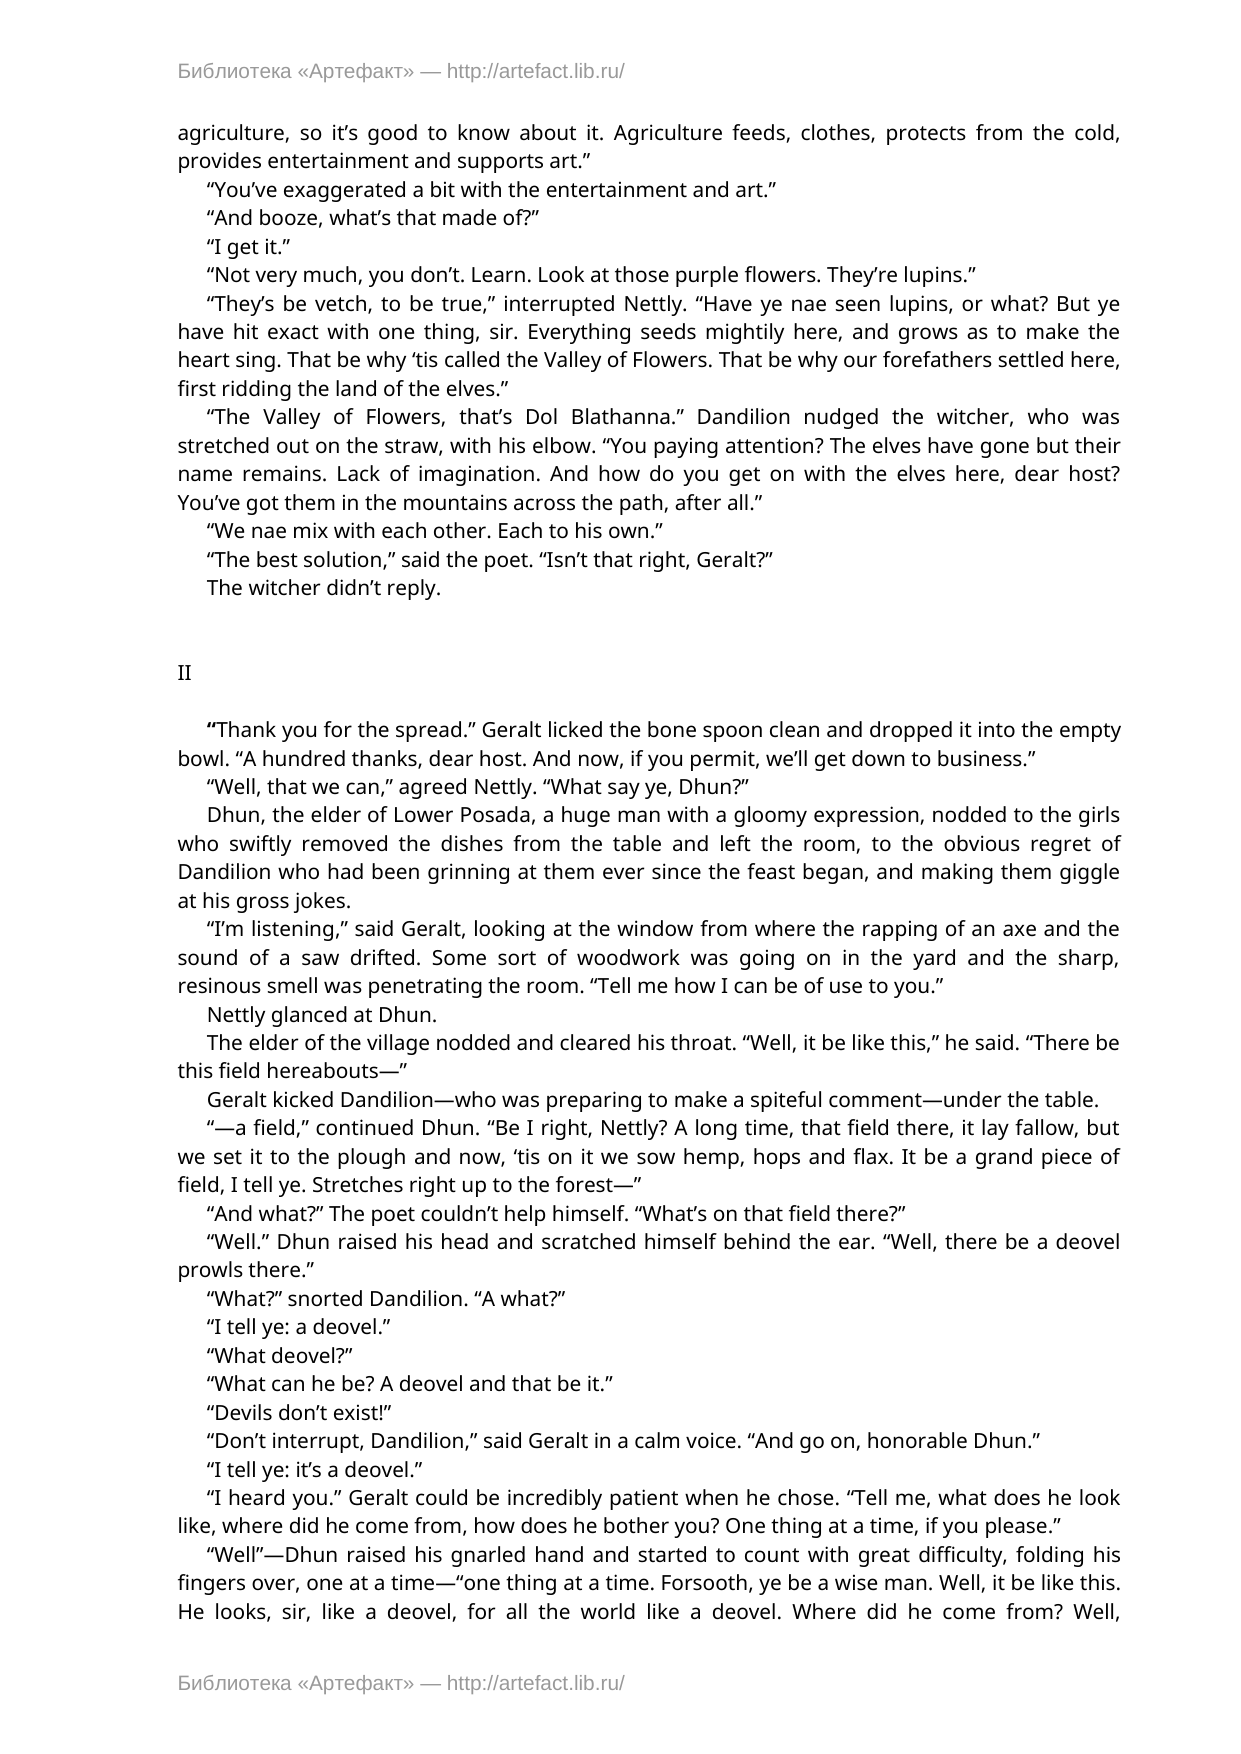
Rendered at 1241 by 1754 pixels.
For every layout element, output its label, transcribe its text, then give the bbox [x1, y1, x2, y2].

text “Well.” Dhun raised his head and scratched himself behind the ear. “Well, there be a deovel prowls there.” [177, 1227, 1122, 1284]
text “I tell ye: a deovel.” [177, 1312, 1122, 1341]
text “I heard you.” Geralt could be incredibly patient when he chose. “Tell me, what does he look like, where did he come from, how does he bother you? One thing at a time, if you please.” [177, 1483, 1122, 1540]
text Geralt kicked Dandilion—who was preparing to make a spiteful comment—under the table. [177, 1085, 1122, 1113]
text Nettly glanced at Dhun. [177, 1000, 1122, 1028]
text The elder of the village nodded and cleared his throat. “Well, it be like this,” he said. “There be this field hereabouts—” [177, 1028, 1122, 1085]
text “I tell ye: it’s a deovel.” [177, 1455, 1122, 1483]
text “Not very much, you don’t. Learn. Look at those purple flowers. They’re lupins.” [177, 260, 1122, 289]
text “Well, that we can,” agreed Nettly. “What say ye, Dhun?” [177, 772, 1122, 801]
text “What?” snorted Dandilion. “A what?” [177, 1284, 1122, 1312]
text II [177, 658, 1122, 687]
text “What can he be? A deovel and that be it.” [177, 1369, 1122, 1398]
text “Don’t interrupt, Dandilion,” said Geralt in a calm voice. “And go on, honorable Dhun.” [177, 1426, 1122, 1455]
text The witcher didn’t reply. [177, 573, 1122, 602]
text “I’m listening,” said Geralt, looking at the window from where the rapping of an axe and the sound of a saw drifted. Some sort of woodwork was going on in the yard and the sharp, resinous smell was penetrating the room. “Tell me how I can be of use to you.” [177, 914, 1122, 1000]
text “And booze, what’s that made of?” [177, 203, 1122, 232]
text “And what?” The poet couldn’t help himself. “What’s on that field there?” [177, 1199, 1122, 1227]
text “Devils don’t exist!” [177, 1398, 1122, 1426]
text “You’ve exaggerated a bit with the entertainment and art.” [177, 175, 1122, 203]
text “They’s be vetch, to be true,” interrupted Nettly. “Have ye nae seen lupins, or what? But ye have hit exact with one thing, sir. Everything seeds mightily here, and grows as to make the heart sing. That be why ‘tis called the Valley of Flowers. That be why our forefathers settled here, first ridding the land of the elves.” [177, 289, 1122, 402]
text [177, 1540, 1122, 1625]
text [177, 118, 1122, 175]
text “What deovel?” [177, 1341, 1122, 1369]
text “The best solution,” said the poet. “Isn’t that right, Geralt?” [177, 545, 1122, 573]
text “I get it.” [177, 232, 1122, 260]
text “The Valley of Flowers, that’s Dol Blathanna.” Dandilion nudged the witcher, who was stretched out on the straw, with his elbow. “You paying attention? The elves have gone but their name remains. Lack of imagination. And how do you get on with the elves here, dear host? You’ve got them in the mountains across the path, after all.” [177, 402, 1122, 516]
text “We nae mix with each other. Each to his own.” [177, 516, 1122, 545]
text Dhun, the elder of Lower Posada, a huge man with a gloomy expression, nodded to the girls who swiftly removed the dishes from the table and left the room, to the obvious regret of Dandilion who had been grinning at them ever since the feast began, and making them giggle at his gross jokes. [177, 801, 1122, 914]
text “—a field,” continued Dhun. “Be I right, Nettly? A long time, that field there, it lay fallow, but we set it to the plough and now, ‘tis on it we sow hemp, hops and flax. It be a grand piece of field, I tell ye. Stretches right up to the forest—” [177, 1113, 1122, 1199]
text “Thank you for the spread.” Geralt licked the bone spoon clean and dropped it into the empty bowl. “A hundred thanks, dear host. And now, if you permit, we’ll get down to business.” [177, 715, 1122, 772]
